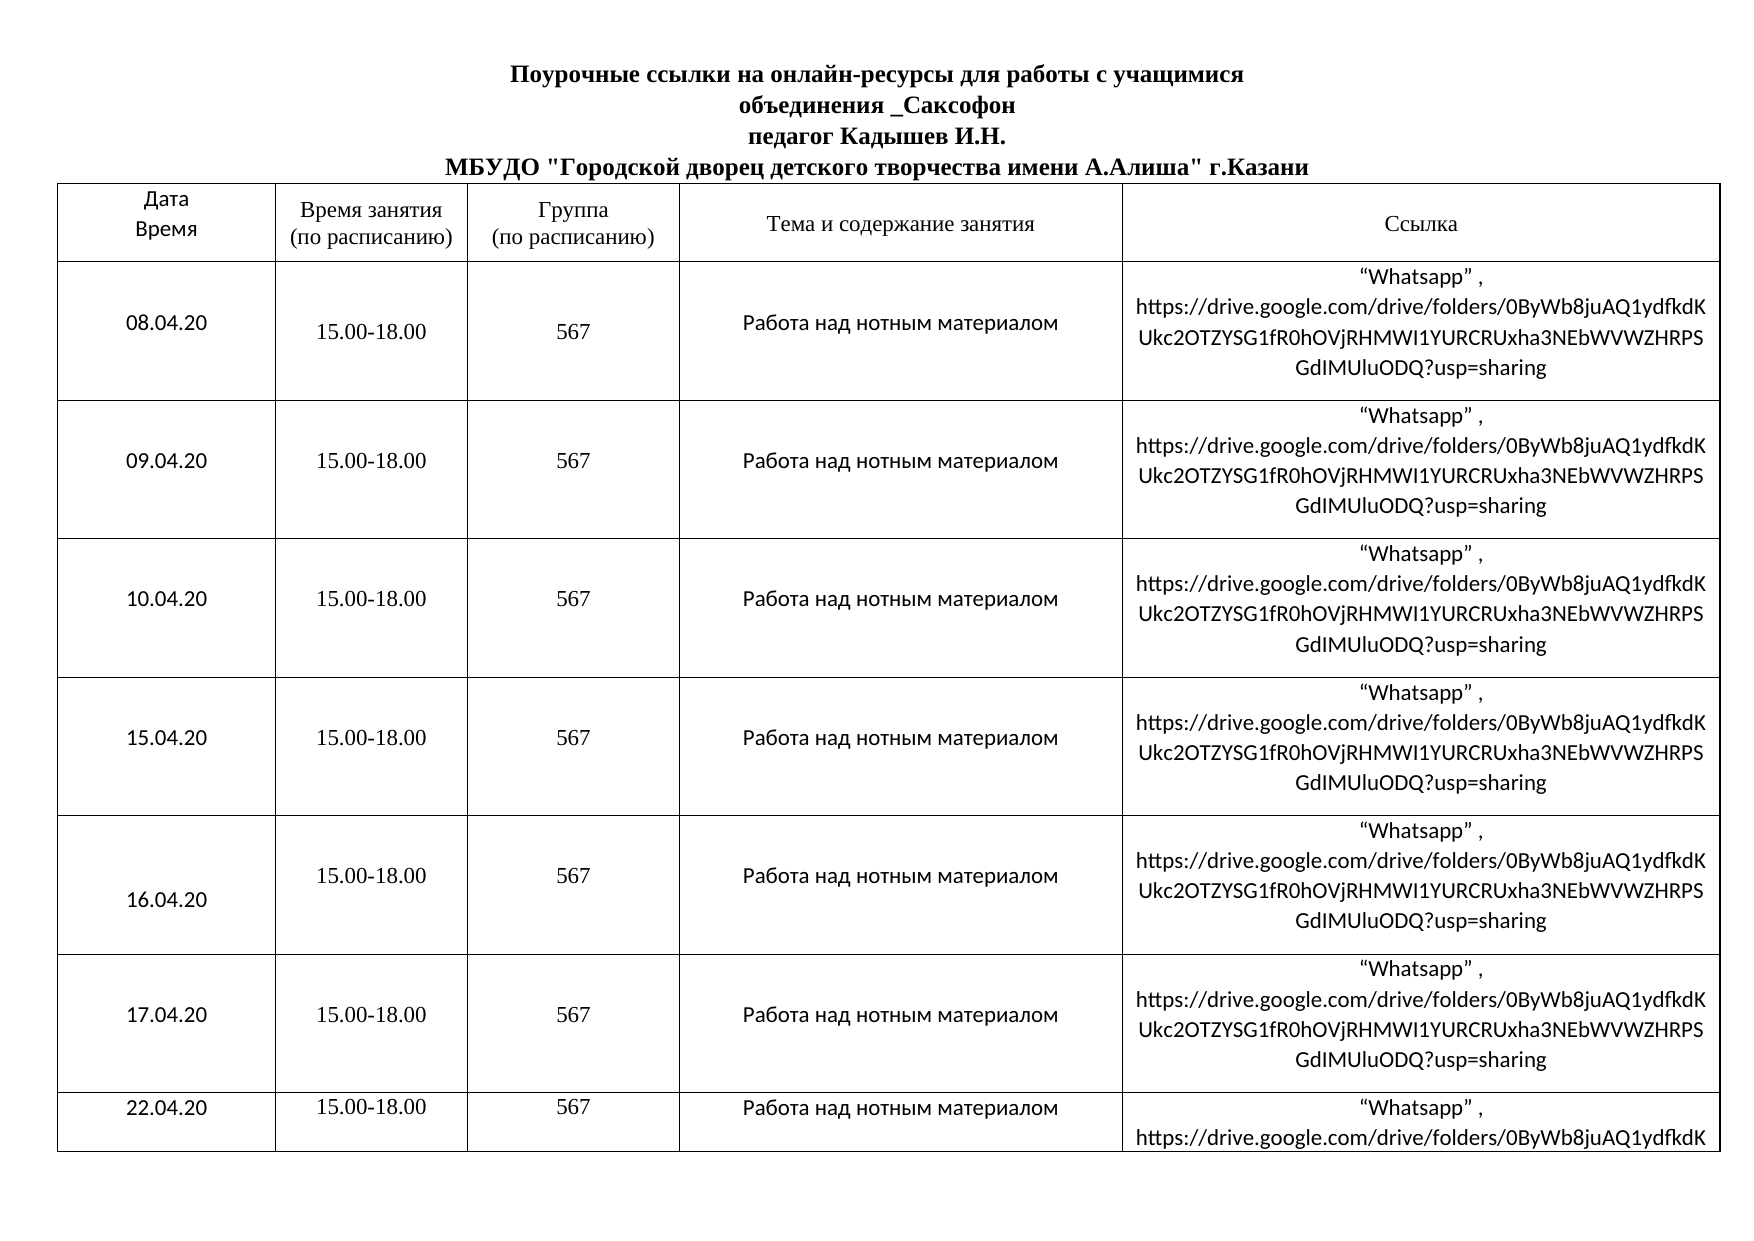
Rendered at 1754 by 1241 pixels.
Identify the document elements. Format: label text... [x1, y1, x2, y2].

table_cell “Whatsapp” , https://drive.google.com/drive/folders/0ByWb8juAQ1ydfkdKUkc2OTZYSG1fR0hOVjRHMWI1YURCRUxha3NEbWVWZHRPSGdIMUluODQ?usp=sharing [1123, 401, 1719, 538]
text Поурочные ссылки на онлайн-ресурсы для работы с учащимися [59, 59, 1695, 88]
table_cell 10.04.20 [58, 539, 275, 677]
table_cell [1123, 1093, 1719, 1151]
table_header Ссылка [1123, 184, 1719, 261]
table_header Время занятия (по расписанию) [276, 184, 467, 261]
table_cell Работа над нотным материалом [680, 262, 1122, 400]
table_cell 15.00-18.00 [276, 678, 467, 815]
table_cell 16.04.20 [58, 816, 275, 953]
table_cell 15.00-18.00 [276, 401, 467, 538]
table_cell Работа над нотным материалом [680, 955, 1122, 1092]
table_cell 15.00-18.00 [276, 539, 467, 677]
table_cell 567 [468, 401, 679, 538]
table_cell 567 [468, 678, 679, 815]
table_cell 15.00-18.00 [276, 955, 467, 1092]
table_cell “Whatsapp” , https://drive.google.com/drive/folders/0ByWb8juAQ1ydfkdKUkc2OTZYSG1fR0hOVjRHMWI1YURCRUxha3NEbWVWZHRPSGdIMUluODQ?usp=sharing [1123, 539, 1719, 677]
table_cell “Whatsapp” , https://drive.google.com/drive/folders/0ByWb8juAQ1ydfkdKUkc2OTZYSG1fR0hOVjRHMWI1YURCRUxha3NEbWVWZHRPSGdIMUluODQ?usp=sharing [1123, 816, 1719, 953]
table_header Группа (по расписанию) [468, 184, 679, 261]
table_cell “Whatsapp” , https://drive.google.com/drive/folders/0ByWb8juAQ1ydfkdKUkc2OTZYSG1fR0hOVjRHMWI1YURCRUxha3NEbWVWZHRPSGdIMUluODQ?usp=sharing [1123, 262, 1719, 400]
table_cell 09.04.20 [58, 401, 275, 538]
table_cell 22.04.20 [58, 1093, 275, 1151]
table_cell “Whatsapp” , https://drive.google.com/drive/folders/0ByWb8juAQ1ydfkdKUkc2OTZYSG1fR0hOVjRHMWI1YURCRUxha3NEbWVWZHRPSGdIMUluODQ?usp=sharing [1123, 678, 1719, 815]
table_cell 15.00-18.00 [276, 262, 467, 400]
table_cell 567 [468, 539, 679, 677]
table_cell 17.04.20 [58, 955, 275, 1092]
table_cell 567 [468, 816, 679, 953]
table_cell Работа над нотным материалом [680, 401, 1122, 538]
table_cell 15.00-18.00 [276, 1093, 467, 1151]
table_cell Работа над нотным материалом [680, 539, 1122, 677]
table_cell “Whatsapp” , https://drive.google.com/drive/folders/0ByWb8juAQ1ydfkdKUkc2OTZYSG1fR0hOVjRHMWI1YURCRUxha3NEbWVWZHRPSGdIMUluODQ?usp=sharing [1123, 955, 1719, 1092]
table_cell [680, 1093, 1122, 1151]
table_cell 567 [468, 1093, 679, 1151]
table_header Тема и содержание занятия [680, 184, 1122, 261]
table_header Дата Время [58, 184, 275, 261]
table_cell 567 [468, 262, 679, 400]
text объединения _Саксофон [59, 90, 1695, 119]
table_cell 08.04.20 [58, 262, 275, 400]
table_cell 567 [468, 955, 679, 1092]
text педагог Кадышев И.Н. [59, 121, 1695, 150]
table_cell 15.04.20 [58, 678, 275, 815]
table_cell Работа над нотным материалом [680, 816, 1122, 953]
table_cell Работа над нотным материалом [680, 678, 1122, 815]
table_cell 15.00-18.00 [276, 816, 467, 953]
text МБУДО "Городской дворец детского творчества имени А.Алиша" г.Казани [59, 152, 1695, 181]
